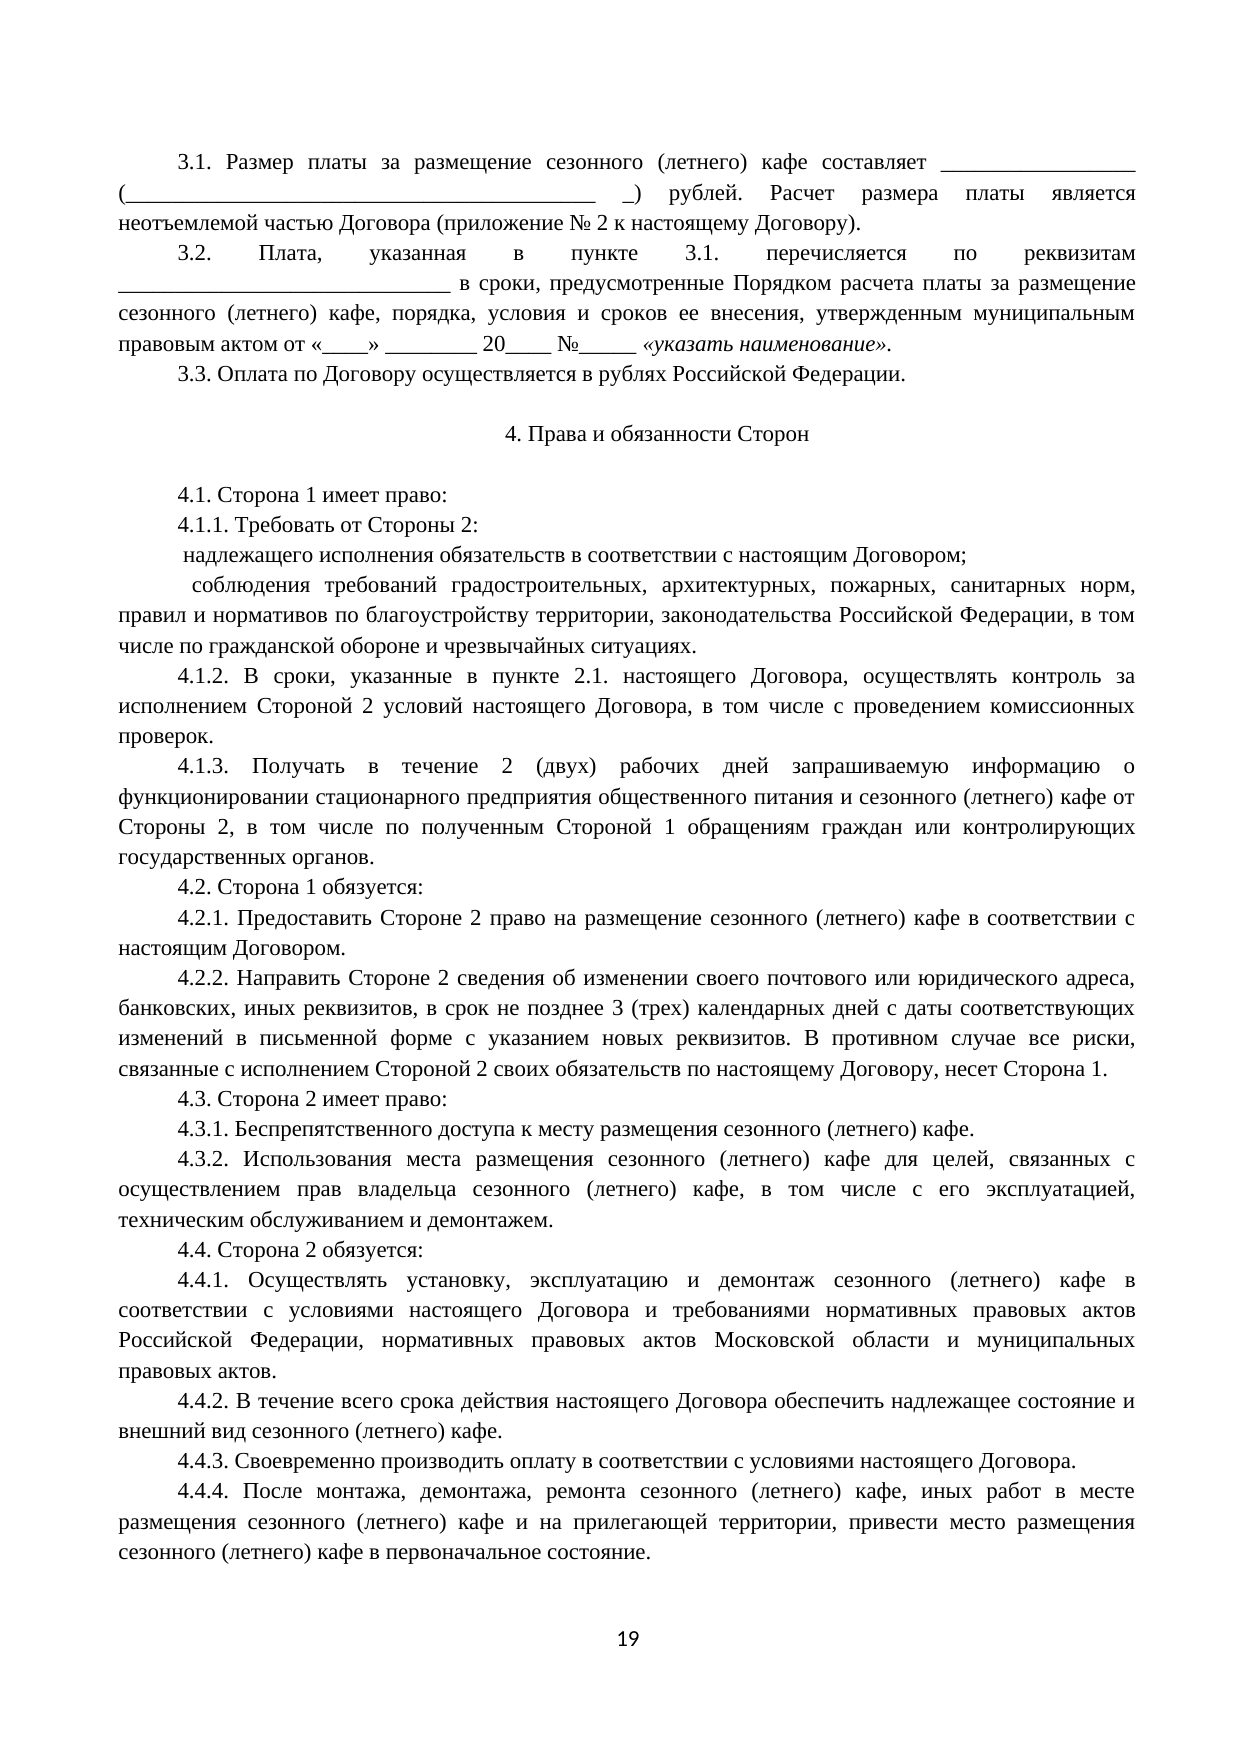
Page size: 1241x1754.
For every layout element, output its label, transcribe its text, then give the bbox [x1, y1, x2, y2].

text 3.1. Размер платы за размещение сезонного (летнего) кафе составляет _________________ (_________________________________________ _) рублей. Расчет размера платы является неотъемлемой частью Договора (приложение № 2 к настоящему Договору). [118, 148, 1137, 235]
text 4.2.1. Предоставить Стороне 2 право на размещение сезонного (летнего) кафе в соответствии с настоящим Договором. [118, 903, 1137, 960]
text 3.3. Оплата по Договору осуществляется в рублях Российской Федерации. [118, 360, 1137, 386]
text 4.4.4. После монтажа, демонтажа, ремонта сезонного (летнего) кафе, иных работ в месте размещения сезонного (летнего) кафе и на прилегающей территории, привести место размещения сезонного (летнего) кафе в первоначальное состояние. [118, 1477, 1137, 1564]
text соблюдения требований градостроительных, архитектурных, пожарных, санитарных норм, правил и нормативов по благоустройству территории, законодательства Российской Федерации, в том числе по гражданской обороне и чрезвычайных ситуациях. [118, 571, 1137, 658]
text 4.2. Сторона 1 обязуется: [118, 873, 1137, 900]
text 4.4.1. Осуществлять установку, эксплуатацию и демонтаж сезонного (летнего) кафе в соответствии с условиями настоящего Договора и требованиями нормативных правовых актов Российской Федерации, нормативных правовых актов Московской области и муниципальных правовых актов. [118, 1266, 1137, 1383]
text надлежащего исполнения обязательств в соответствии с настоящим Договором; [118, 541, 1137, 567]
text 4.4.3. Своевременно производить оплату в соответствии с условиями настоящего Договора. [118, 1447, 1137, 1474]
text 4.3.2. Использования места размещения сезонного (летнего) кафе для целей, связанных с осуществлением прав владельца сезонного (летнего) кафе, в том числе с его эксплуатацией, техническим обслуживанием и демонтажем. [118, 1145, 1137, 1232]
text 3.2. Плата, указанная в пункте 3.1. перечисляется по реквизитам _____________________________ в сроки, предусмотренные Порядком расчета платы за размещение сезонного (летнего) кафе, порядка, условия и сроков ее внесения, утвержденным муниципальным правовым актом от «____» ________ 20____ №_____ «указать наименование». [118, 239, 1137, 356]
text 4.4. Сторона 2 обязуется: [118, 1236, 1137, 1262]
text 4.4.2. В течение всего срока действия настоящего Договора обеспечить надлежащее состояние и внешний вид сезонного (летнего) кафе. [118, 1387, 1137, 1443]
text 4.1.2. В сроки, указанные в пункте 2.1. настоящего Договора, осуществлять контроль за исполнением Стороной 2 условий настоящего Договора, в том числе с проведением комиссионных проверок. [118, 662, 1137, 749]
text 4.2.2. Направить Стороне 2 сведения об изменении своего почтового или юридического адреса, банковских, иных реквизитов, в срок не позднее 3 (трех) календарных дней с даты соответствующих изменений в письменной форме с указанием новых реквизитов. В противном случае все риски, связанные с исполнением Стороной 2 своих обязательств по настоящему Договору, несет Сторона 1. [118, 964, 1137, 1081]
text 4.1. Сторона 1 имеет право: [118, 481, 1137, 507]
text 4.3.1. Беспрепятственного доступа к месту размещения сезонного (летнего) кафе. [118, 1115, 1137, 1141]
text 4.3. Сторона 2 имеет право: [118, 1085, 1137, 1111]
text 4.1.3. Получать в течение 2 (двух) рабочих дней запрашиваемую информацию о функционировании стационарного предприятия общественного питания и сезонного (летнего) кафе от Стороны 2, в том числе по полученным Стороной 1 обращениям граждан или контролирующих государственных органов. [118, 752, 1137, 869]
text 4. Права и обязанности Сторон [118, 420, 1137, 447]
text 4.1.1. Требовать от Стороны 2: [118, 511, 1137, 537]
